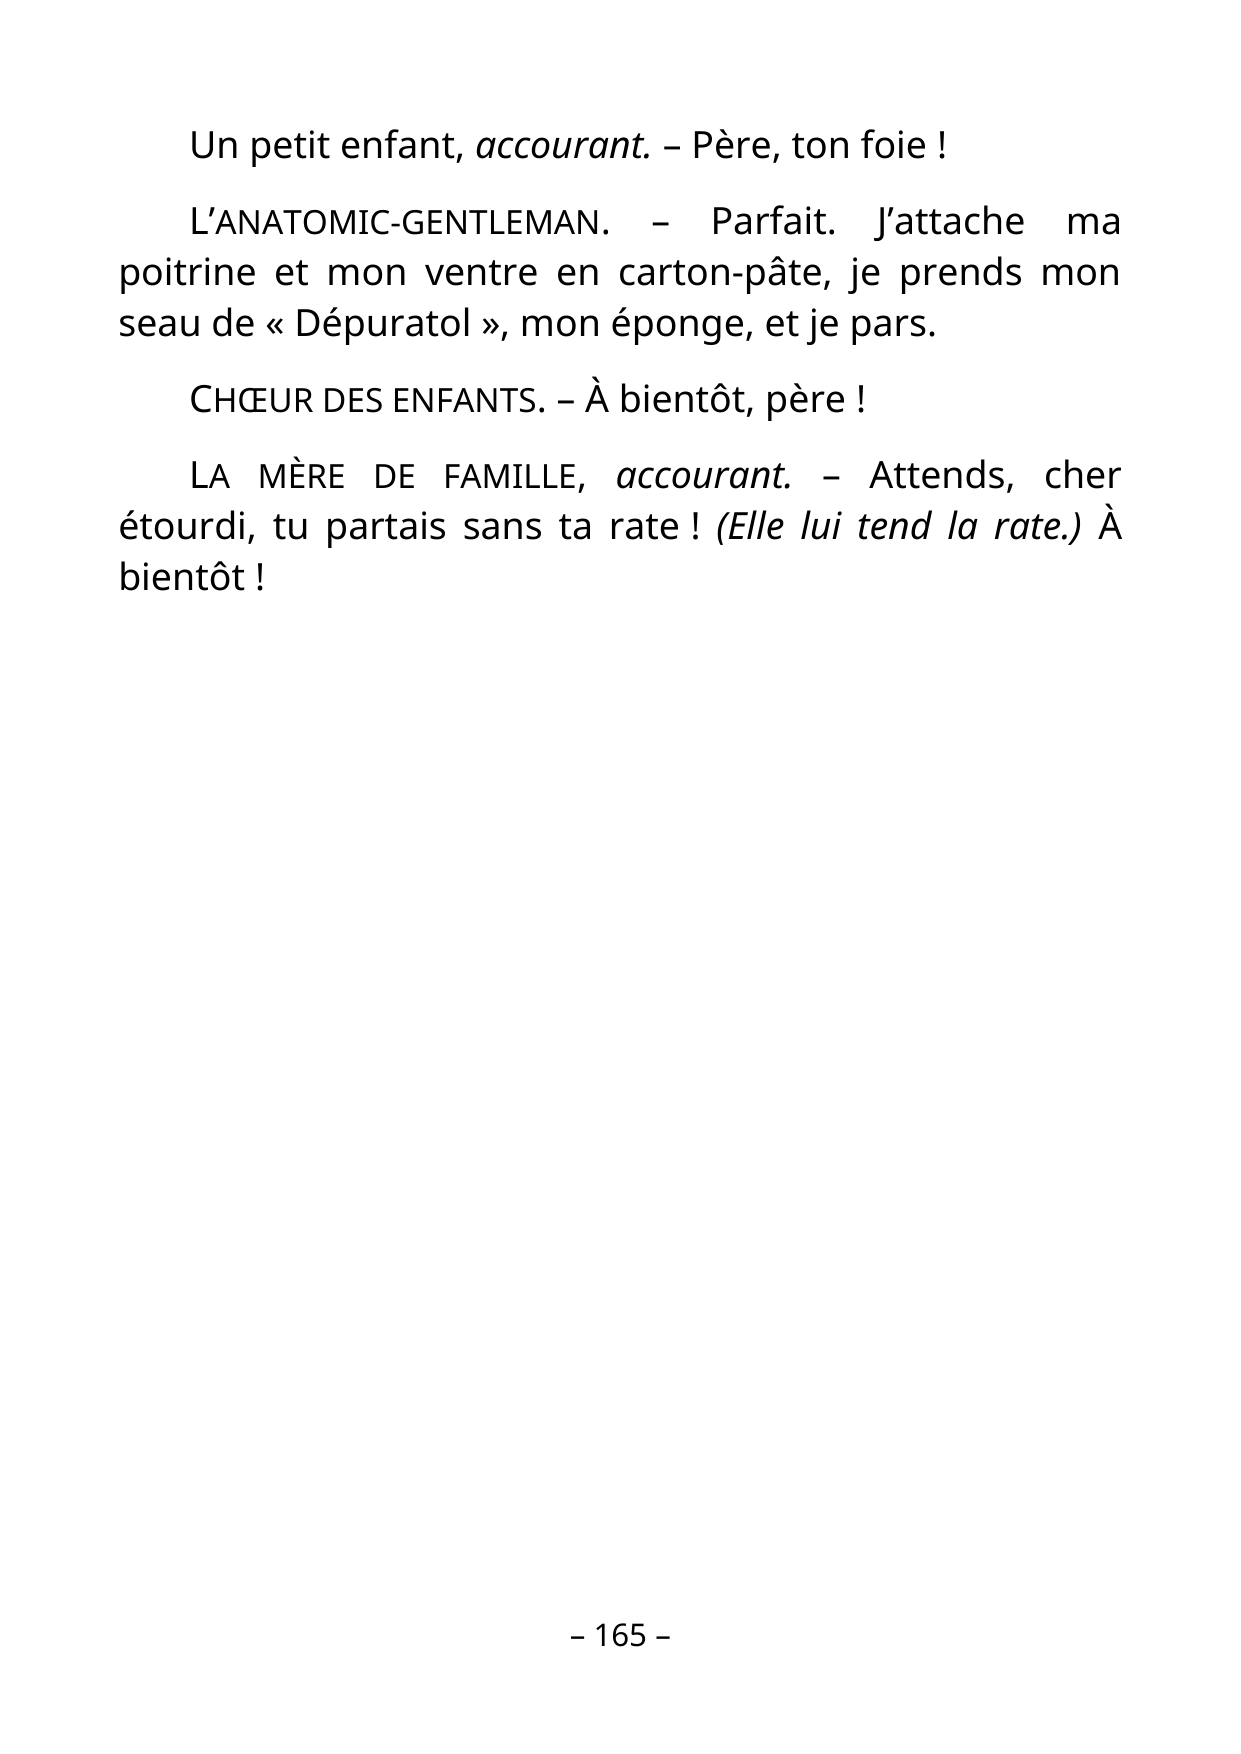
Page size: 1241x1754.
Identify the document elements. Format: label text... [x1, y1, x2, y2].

text LA MÈRE DE FAMILLE, accourant. – Attends, cher étourdi, tu partais sans ta rate ! (Elle lui tend la rate.) À bientôt ! [118, 448, 1122, 601]
text L’ANATOMIC-GENTLEMAN. – Parfait. J’attache ma poitrine et mon ventre en carton-pâte, je prends mon seau de « Dépuratol », mon éponge, et je pars. [118, 194, 1122, 347]
text Un petit enfant, accourant. – Père, ton foie ! [118, 118, 1122, 169]
text CHŒUR DES ENFANTS. – À bientôt, père ! [118, 372, 1122, 423]
